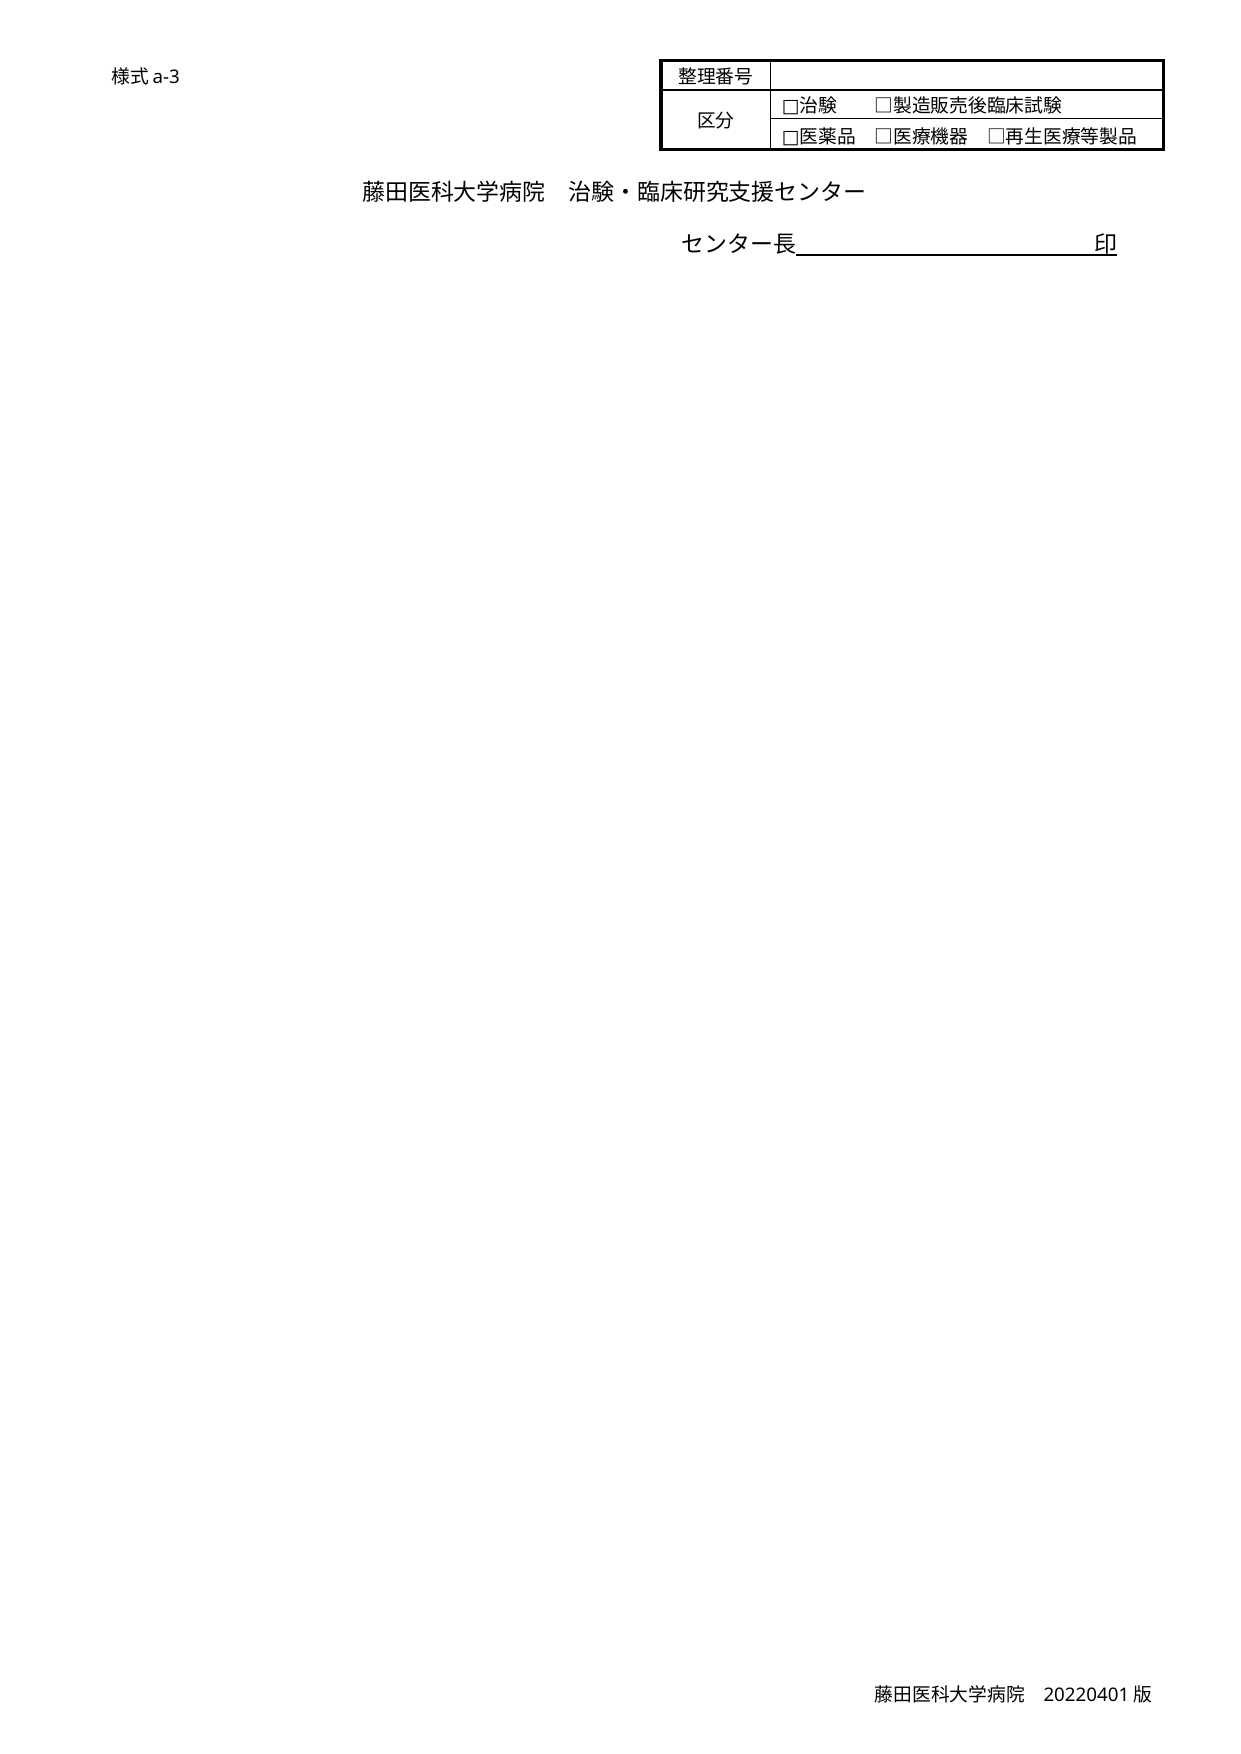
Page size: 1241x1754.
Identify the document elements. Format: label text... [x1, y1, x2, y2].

text 藤田医科大学病院 治験・臨床研究支援センター [89, 174, 1152, 207]
text センター長 印 [89, 226, 1117, 259]
